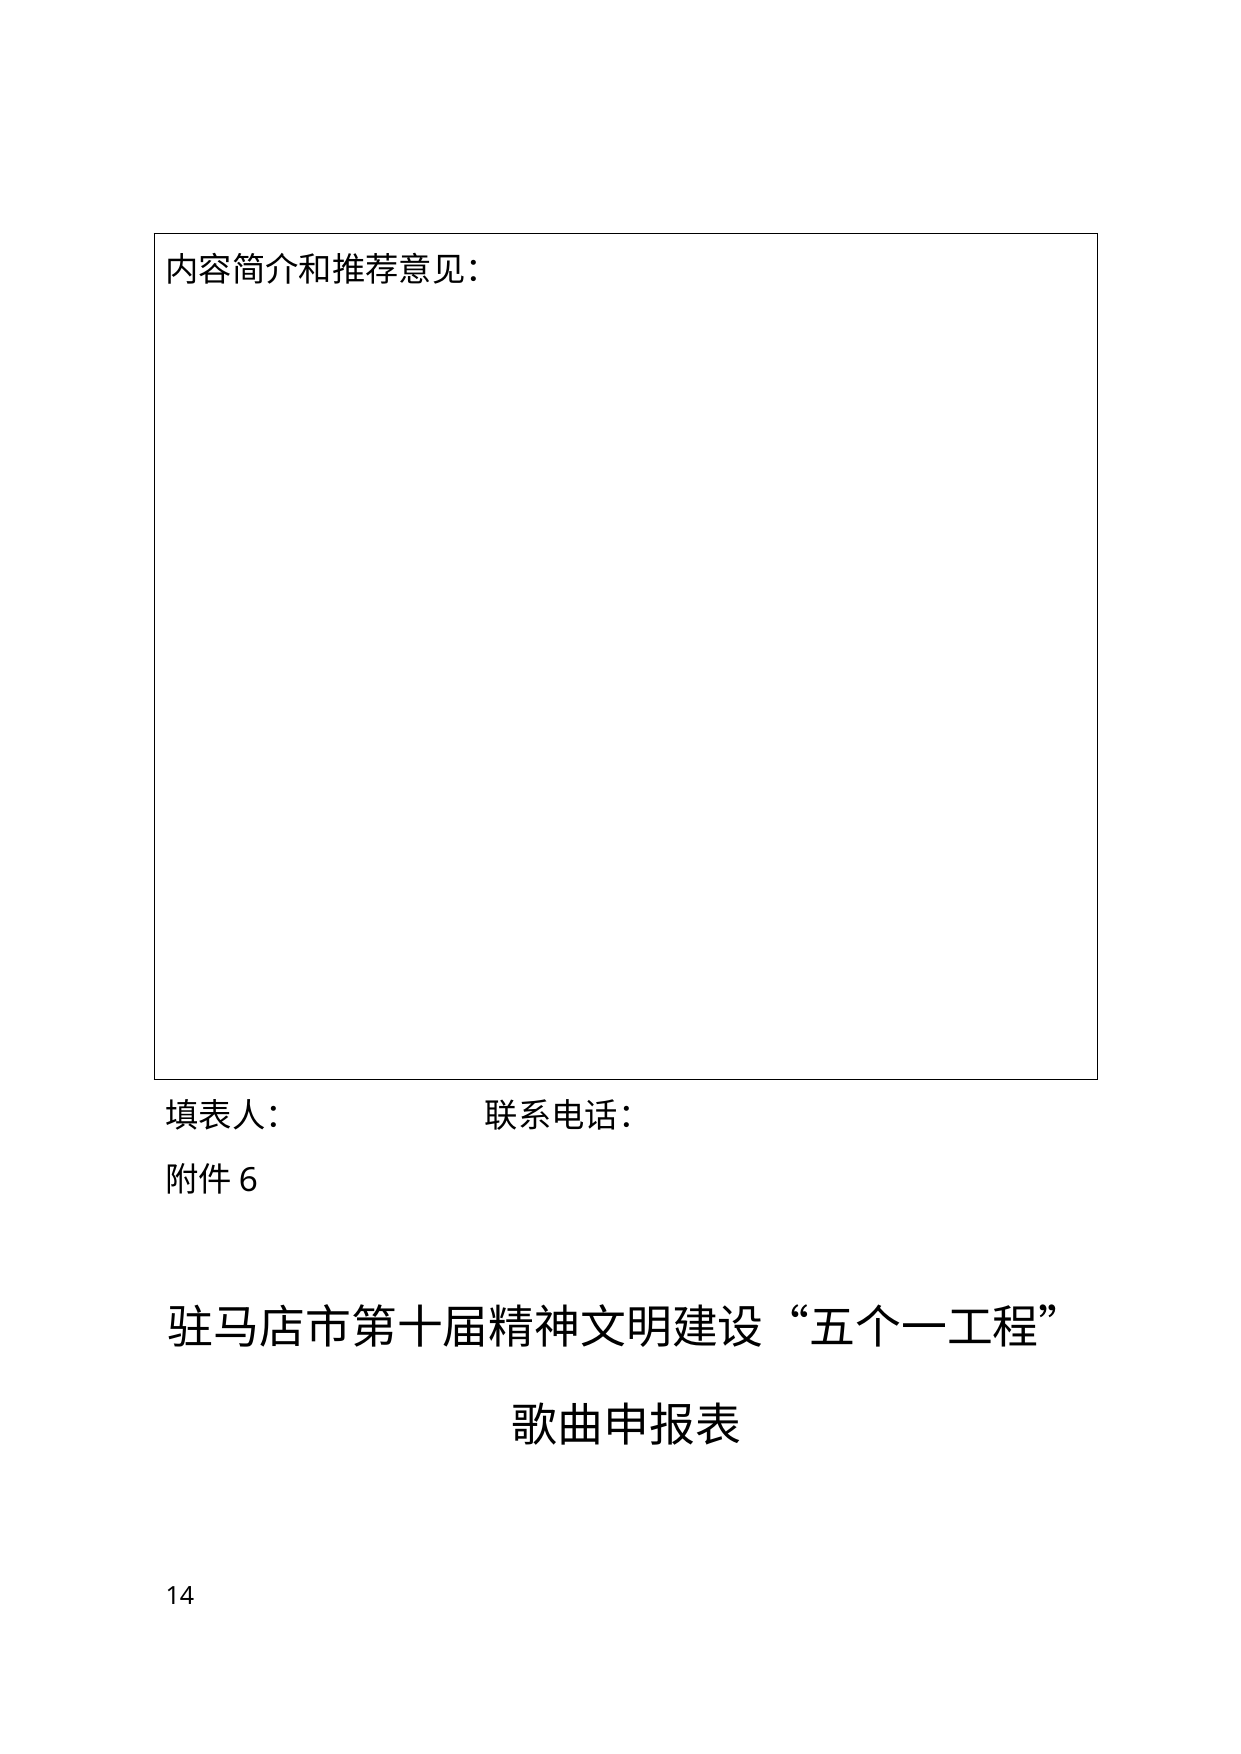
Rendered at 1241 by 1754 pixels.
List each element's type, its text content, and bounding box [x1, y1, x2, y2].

table_cell 内容简介和推荐意见： [155, 234, 1097, 1079]
text 填表人： 联系电话： [165, 1080, 1087, 1145]
text 歌曲申报表 [165, 1372, 1087, 1470]
text 附件6 [165, 1145, 1087, 1210]
text 驻马店市第十届精神文明建设“五个一工程” [165, 1275, 1087, 1372]
